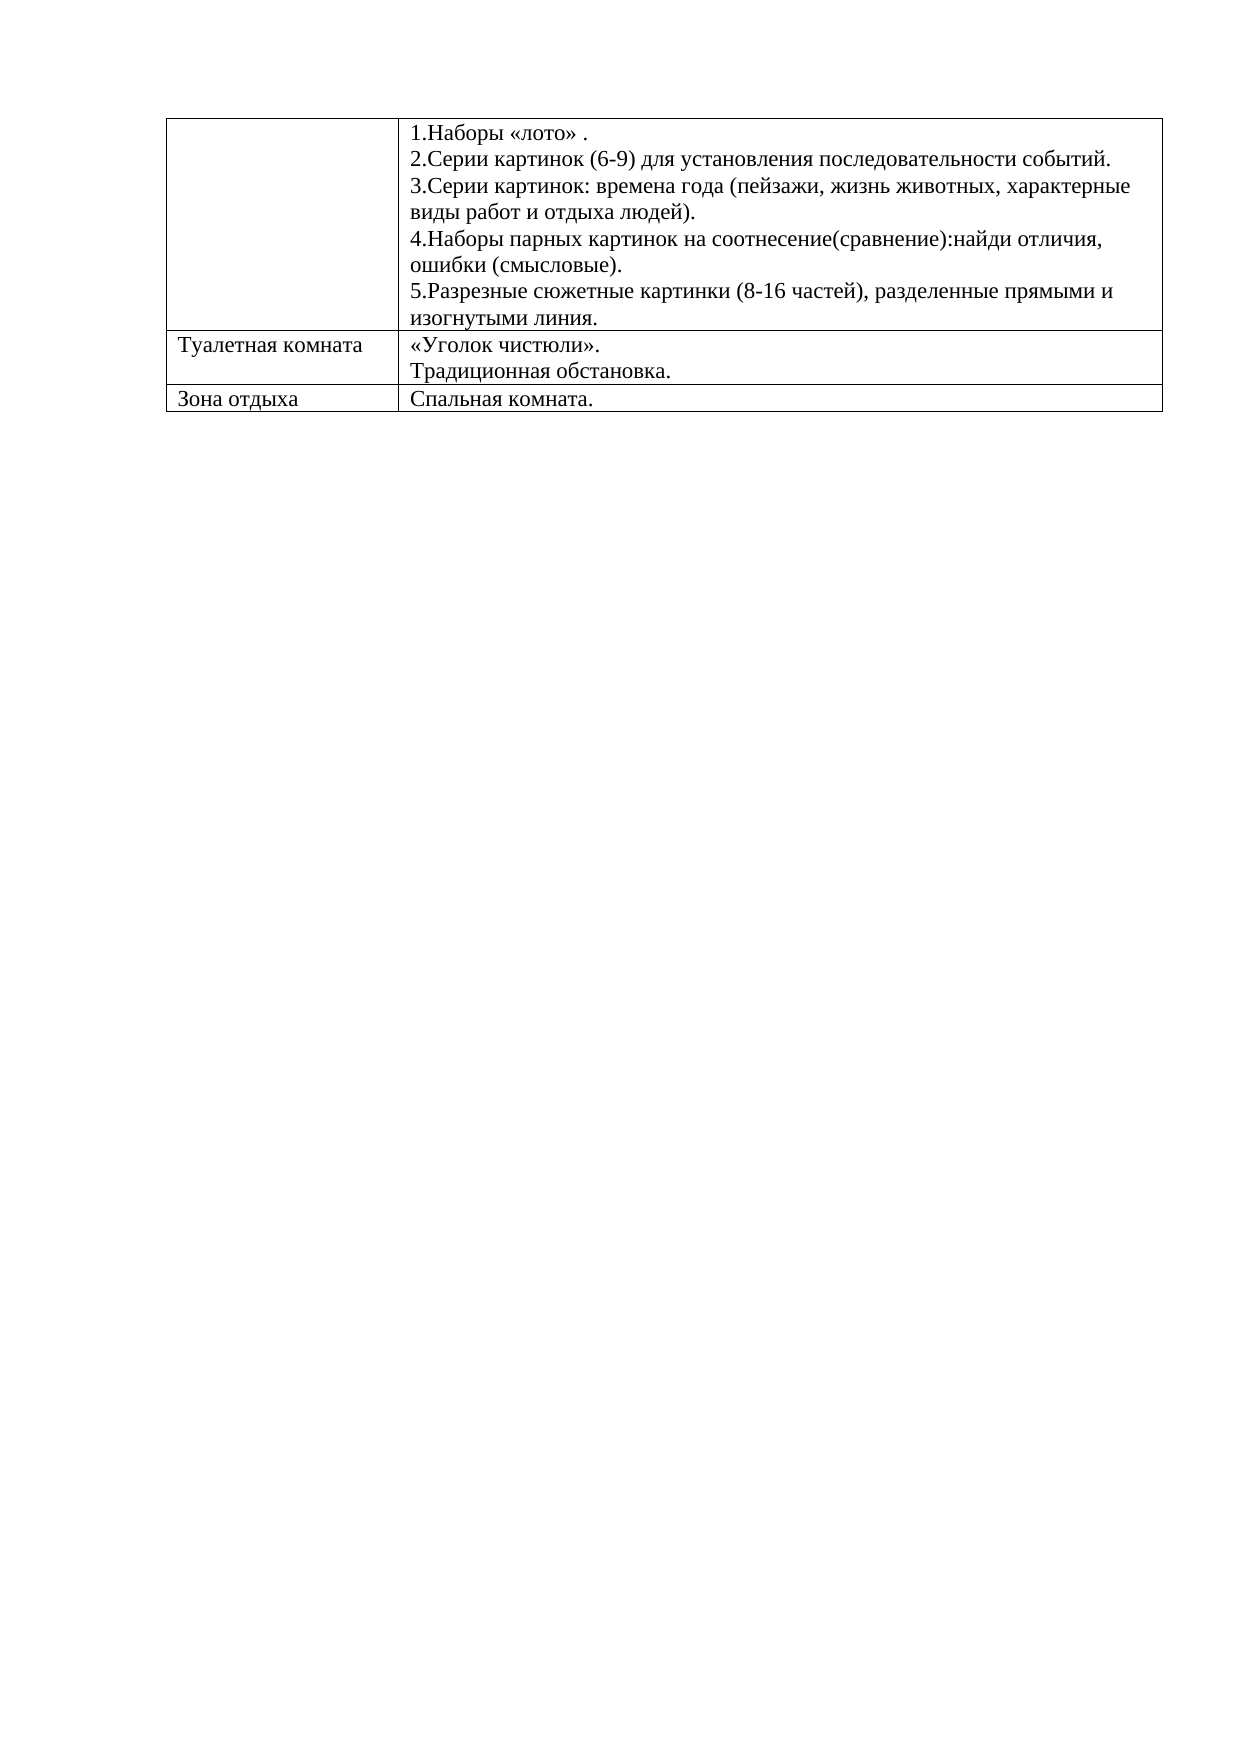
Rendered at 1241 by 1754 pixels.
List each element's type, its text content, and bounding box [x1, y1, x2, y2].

table_cell «Уголок чистюли». Традиционная обстановка. [399, 331, 1162, 384]
table_cell Спальная комната. [399, 385, 1162, 411]
table_cell Зона отдыха [167, 385, 398, 411]
table_cell Туалетная комната [167, 331, 398, 384]
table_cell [399, 119, 1162, 330]
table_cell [167, 119, 398, 330]
